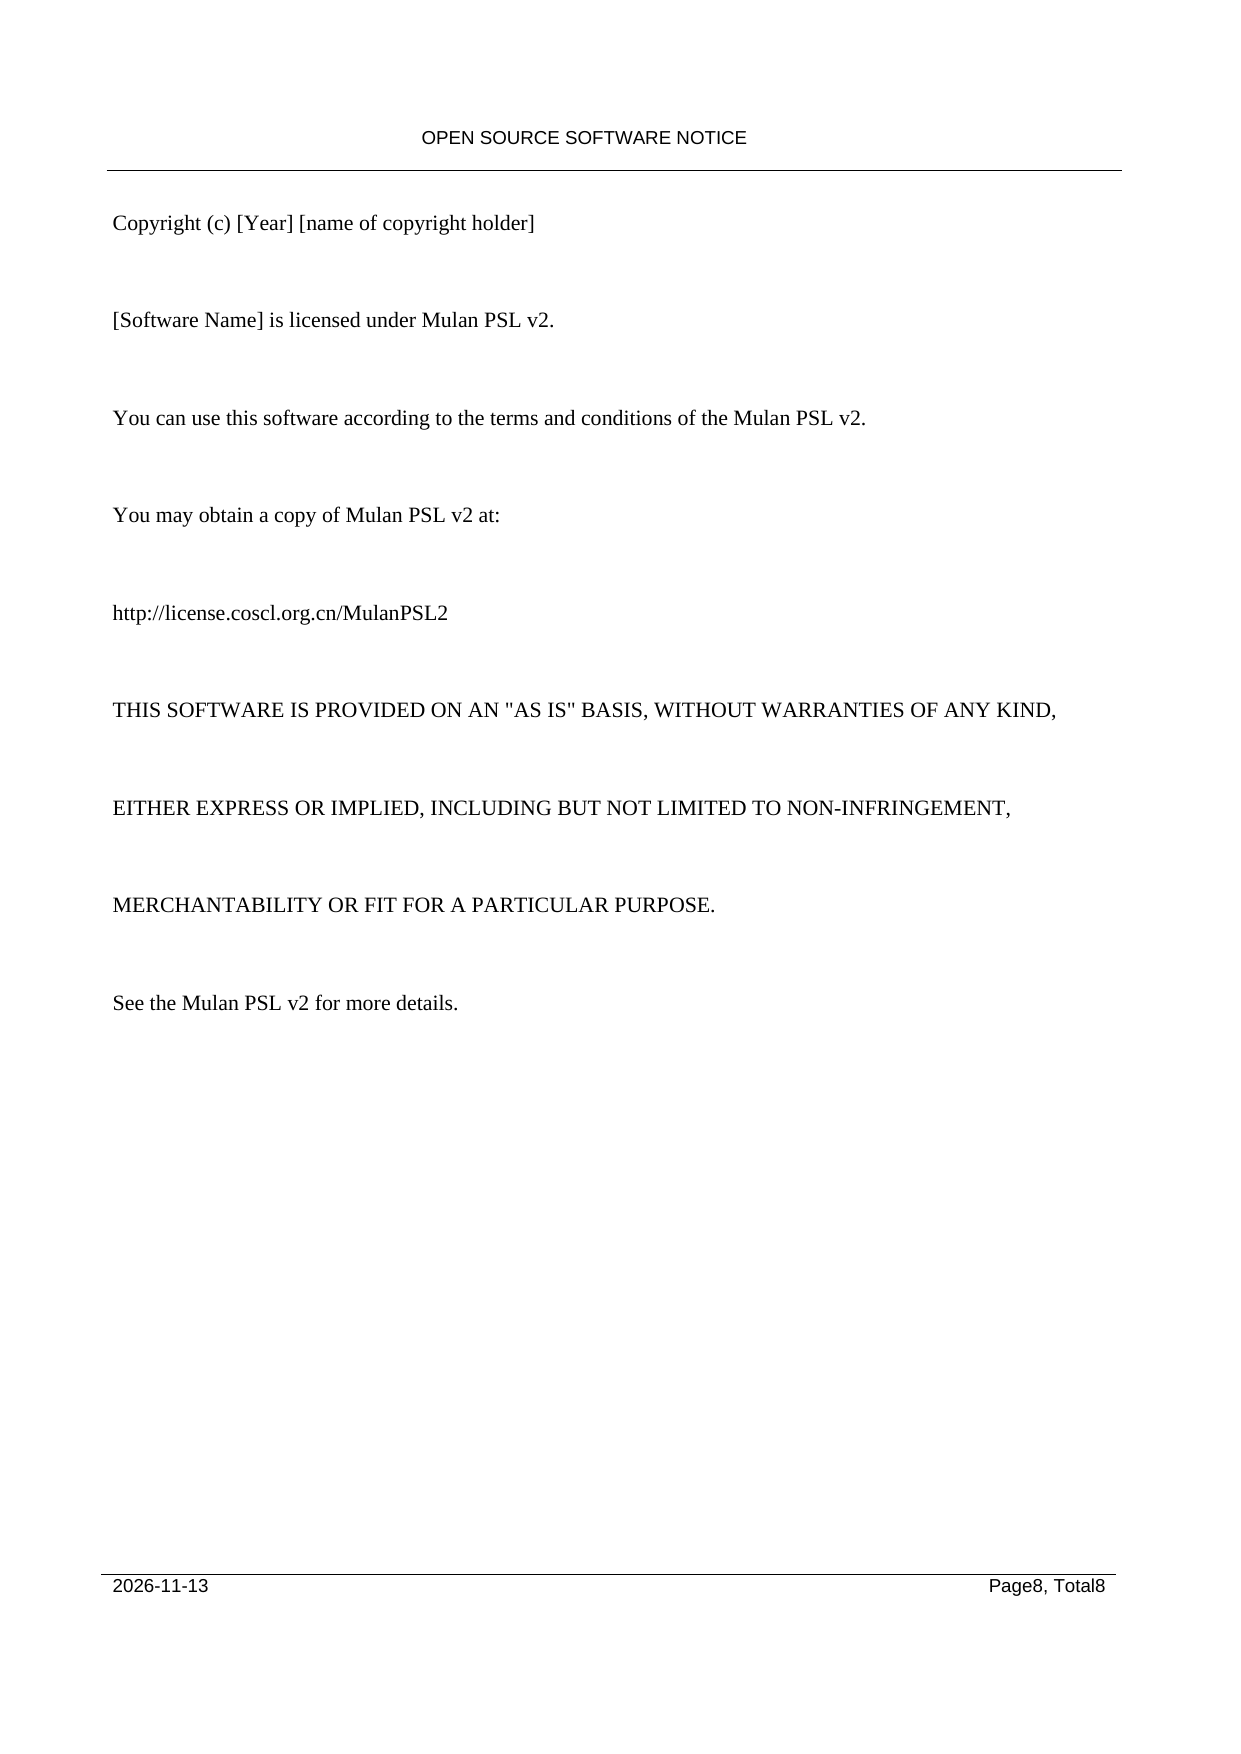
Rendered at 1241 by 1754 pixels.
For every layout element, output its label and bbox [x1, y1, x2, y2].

text [112, 206, 1128, 1019]
